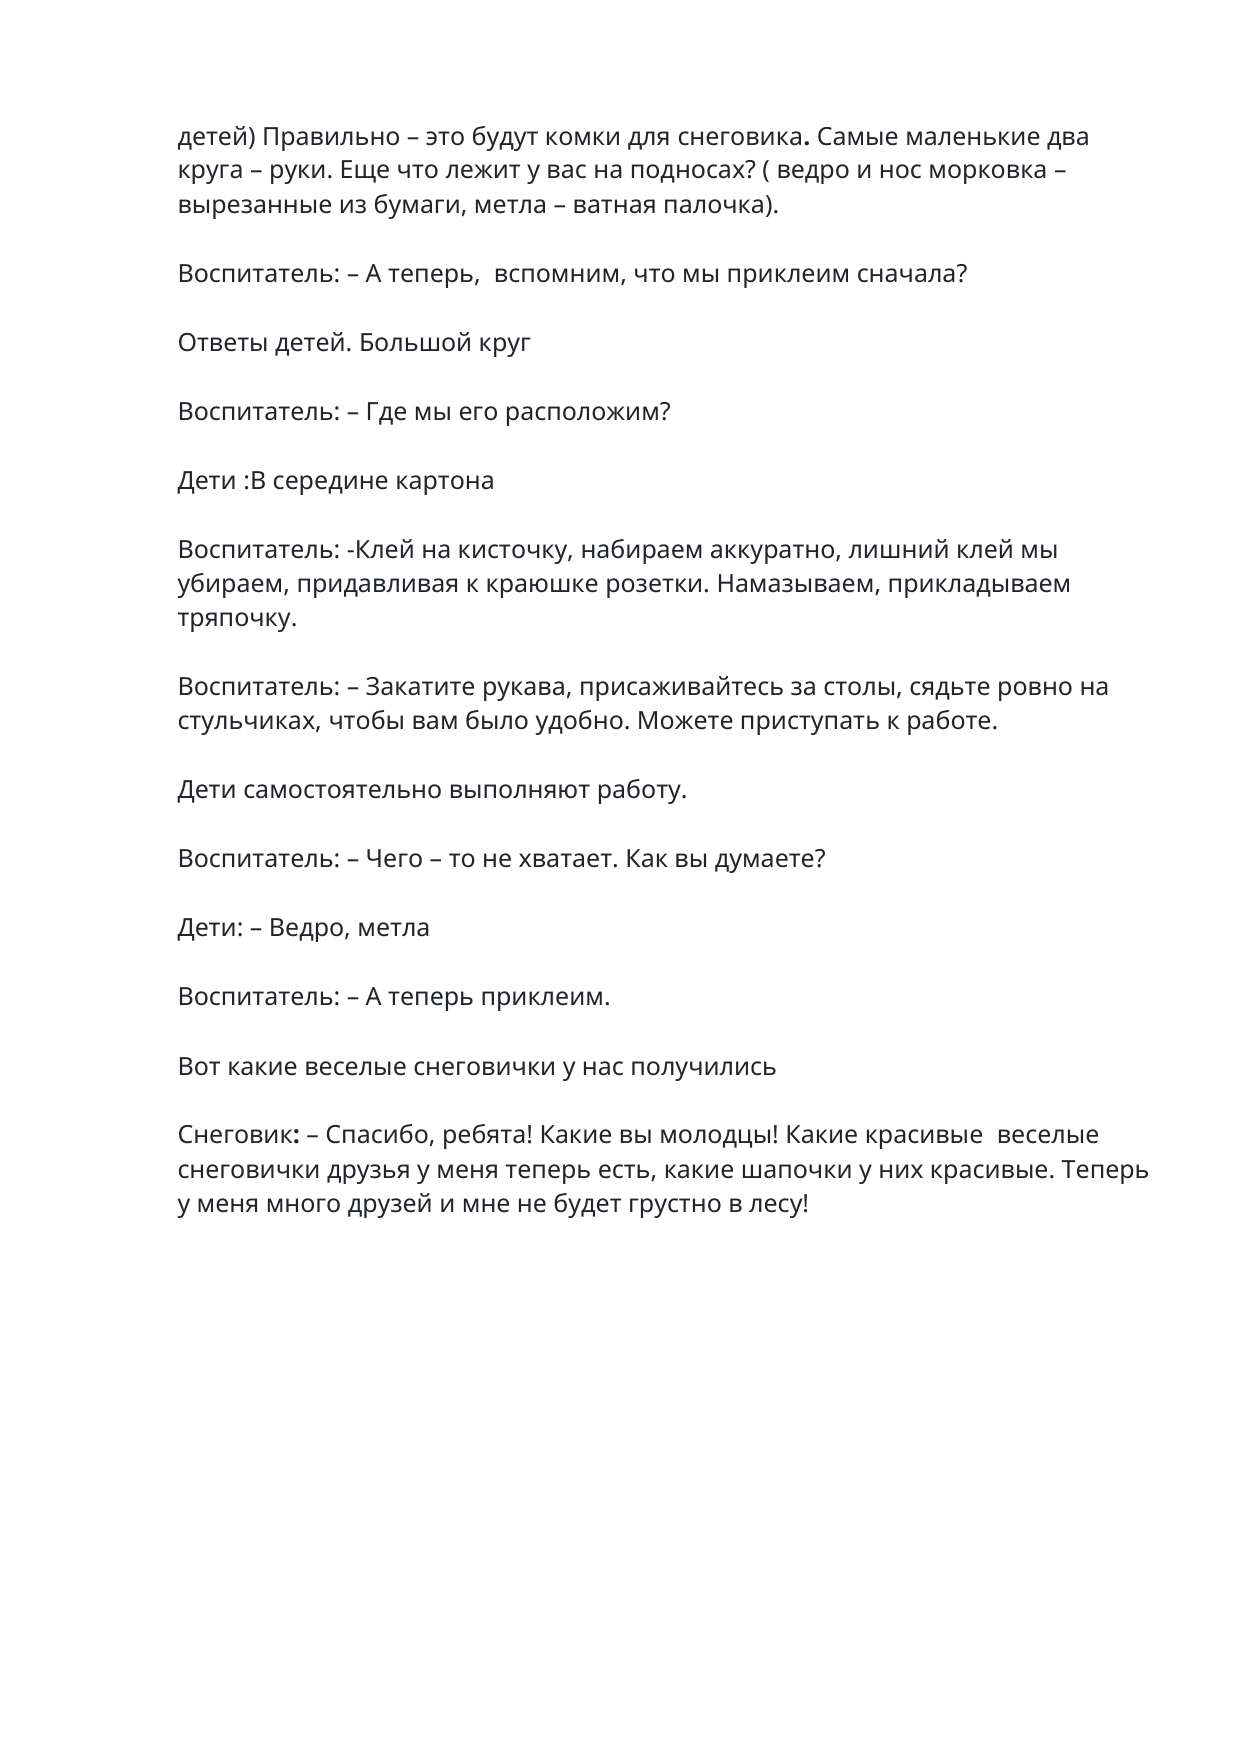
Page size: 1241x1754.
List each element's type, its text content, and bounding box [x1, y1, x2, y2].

text Воспитатель: – А теперь, вспомним, что мы приклеим сначала? [177, 255, 1152, 289]
text Дети: – Ведро, метла [177, 910, 1152, 944]
text Вот какие веселые снеговички у нас получились [177, 1048, 1152, 1082]
text Воспитатель: – Чего – то не хватает. Как вы думаете? [177, 841, 1152, 875]
text Воспитатель: -Клей на кисточку, набираем аккуратно, лишний клей мы убираем, придавливая к краюшке розетки. Намазываем, прикладываем тряпочку. [177, 532, 1152, 634]
text Воспитатель: – Где мы его расположим? [177, 393, 1152, 427]
text Воспитатель: – А теперь приклеим. [177, 979, 1152, 1013]
text Снеговик: – Спасибо, ребята! Какие вы молодцы! Какие красивые веселые снеговички друзья у меня теперь есть, какие шапочки у них красивые. Теперь у меня много друзей и мне не будет грустно в лесу! [177, 1117, 1152, 1219]
text Дети :В середине картона [177, 462, 1152, 497]
text Дети самостоятельно выполняют работу. [177, 772, 1152, 806]
text Воспитатель: – Закатите рукава, присаживайтесь за столы, сядьте ровно на стульчиках, чтобы вам было удобно. Можете приступать к работе. [177, 669, 1152, 737]
text Ответы детей. Большой круг [177, 324, 1152, 358]
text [177, 118, 1152, 220]
